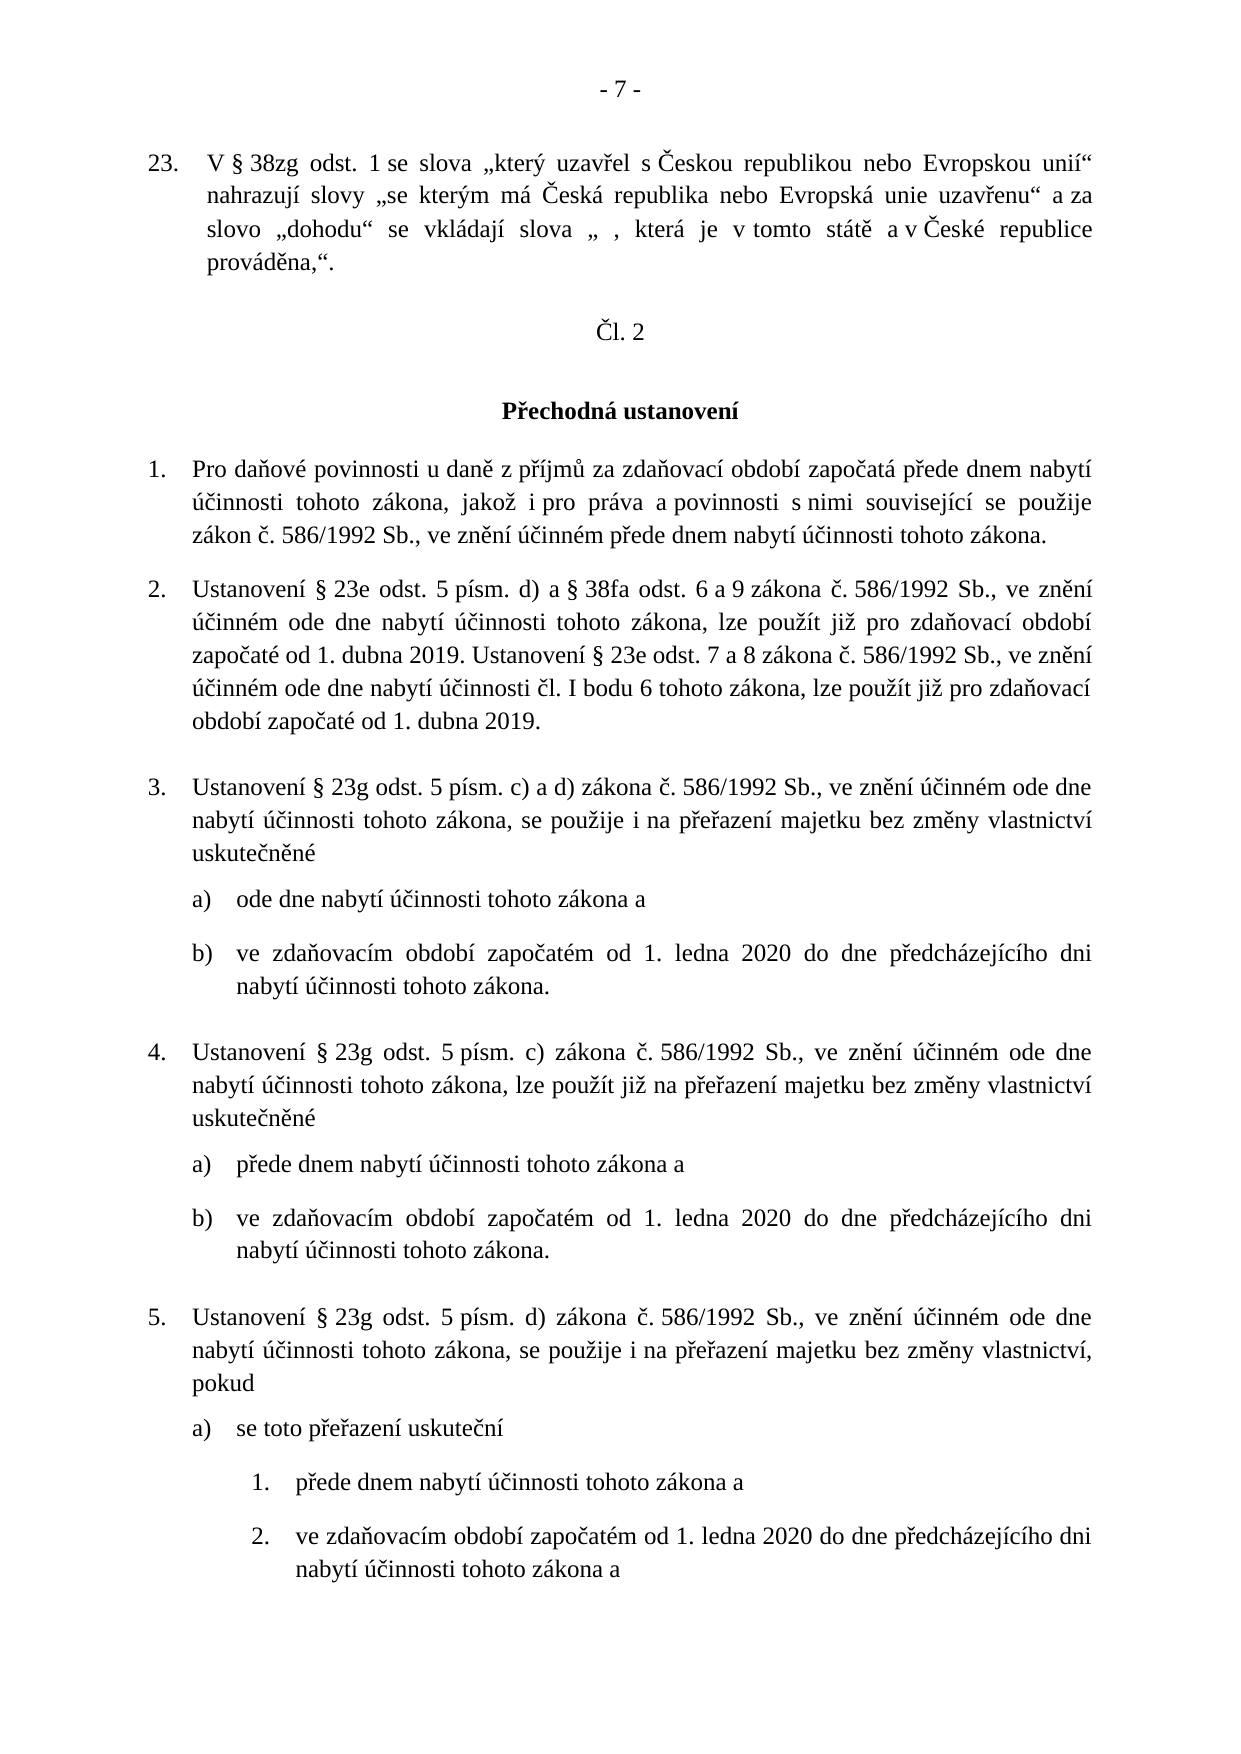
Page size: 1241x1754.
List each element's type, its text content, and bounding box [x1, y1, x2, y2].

text Ustanovení § 23g odst. 5 písm. d) zákona č. 586/1992 Sb., ve znění účinném ode dne nabytí účinnosti tohoto zákona, se použije i na přeřazení majetku bez změny vlastnictví, pokud [148, 1302, 1093, 1397]
text Ustanovení § 23g odst. 5 písm. c) zákona č. 586/1992 Sb., ve znění účinném ode dne nabytí účinnosti tohoto zákona, lze použít již na přeřazení majetku bez změny vlastnictví uskutečněné [148, 1037, 1093, 1132]
text Přechodná ustanovení [148, 396, 1093, 425]
list přede dnem nabytí účinnosti tohoto zákona a [251, 1467, 1093, 1496]
text ode dne nabytí účinnosti tohoto zákona a [192, 884, 1093, 913]
list ve zdaňovacím období započatém od 1. ledna 2020 do dne předcházejícího dni nabytí účinnosti tohoto zákona a [251, 1521, 1093, 1583]
text ve zdaňovacím období započatém od 1. ledna 2020 do dne předcházejícího dni nabytí účinnosti tohoto zákona. [192, 938, 1093, 999]
text se toto přeřazení uskuteční [192, 1413, 1093, 1442]
text Ustanovení § 23e odst. 5 písm. d) a § 38fa odst. 6 a 9 zákona č. 586/1992 Sb., ve znění účinném ode dne nabytí účinnosti tohoto zákona, lze použít již pro zdaňovací období započaté od 1. dubna 2019. Ustanovení § 23e odst. 7 a 8 zákona č. 586/1992 Sb., ve znění účinném ode dne nabytí účinnosti čl. I bodu 6 tohoto zákona, lze použít již pro zdaňovací období započaté od 1. dubna 2019. [148, 574, 1093, 735]
text Ustanovení § 23g odst. 5 písm. c) a d) zákona č. 586/1992 Sb., ve znění účinném ode dne nabytí účinnosti tohoto zákona, se použije i na přeřazení majetku bez změny vlastnictví uskutečněné [148, 772, 1093, 867]
text Pro daňové povinnosti u daně z příjmů za zdaňovací období započatá přede dnem nabytí účinnosti tohoto zákona, jakož i pro práva a povinnosti s nimi související se použije zákon č. 586/1992 Sb., ve znění účinném přede dnem nabytí účinnosti tohoto zákona. [148, 454, 1093, 549]
text přede dnem nabytí účinnosti tohoto zákona a [192, 1149, 1093, 1177]
text ve zdaňovacím období započatém od 1. ledna 2020 do dne předcházejícího dni nabytí účinnosti tohoto zákona. [192, 1203, 1093, 1264]
text V § 38zg odst. 1 se slova „který uzavřel s Českou republikou nebo Evropskou unií“ nahrazují slovy „se kterým má Česká republika nebo Evropská unie uzavřenu“ a za slovo „dohodu“ se vkládají slova „ , která je v tomto státě a v České republice prováděna,“. [148, 148, 1093, 275]
